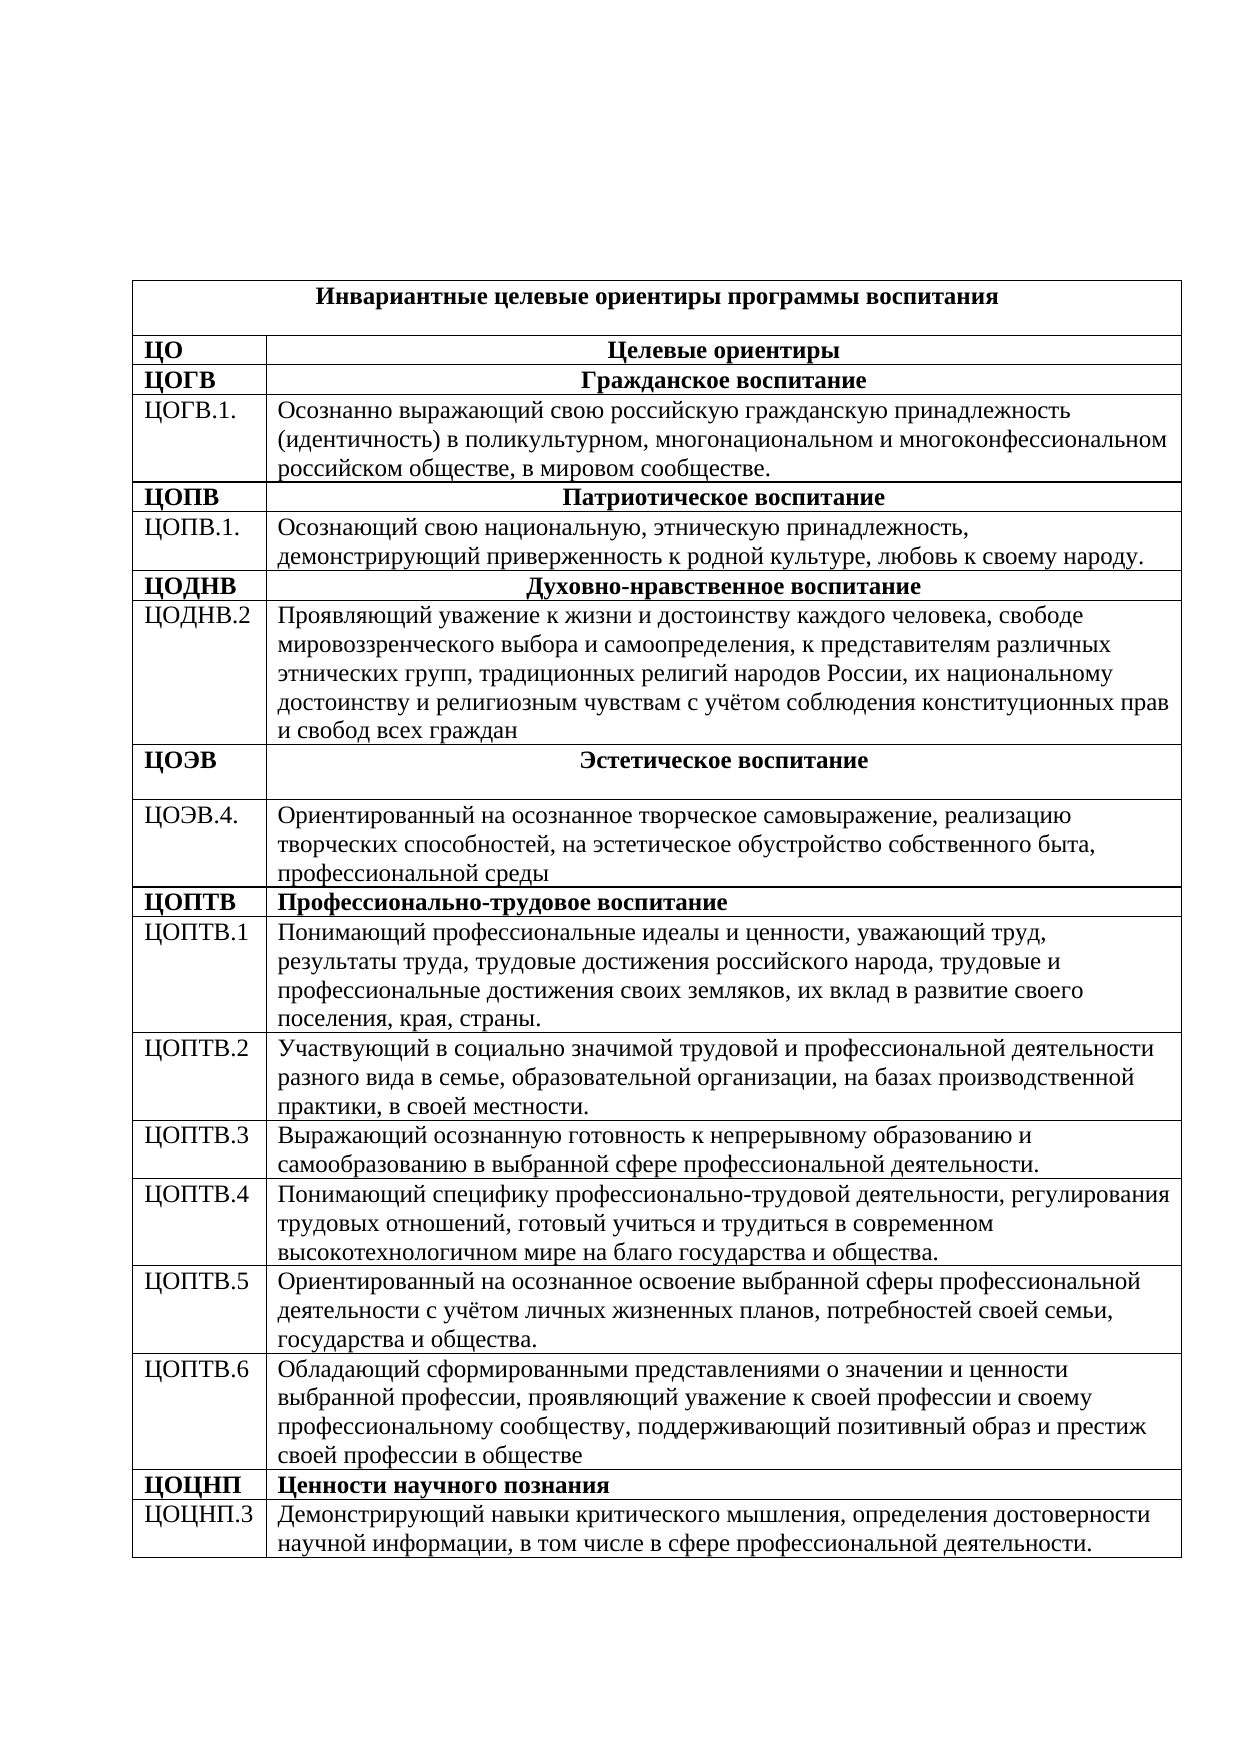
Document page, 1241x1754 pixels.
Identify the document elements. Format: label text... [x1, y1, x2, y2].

table_cell Патриотическое воспитание [267, 483, 1181, 511]
table_cell Выражающий осознанную готовность к непрерывному образованию и самообразованию в выбранной сфере профессиональной деятельности. [267, 1121, 1181, 1178]
table_cell ЦОЭВ.4. [133, 800, 266, 886]
table_cell Целевые ориентиры [267, 336, 1181, 364]
table_cell Осознанно выражающий свою российскую гражданскую принадлежность (идентичность) в поликультурном, многонациональном и многоконфессиональном российском обществе, в мировом сообществе. [267, 395, 1181, 481]
table_cell ЦОДНВ [133, 571, 266, 599]
table_cell ЦОГВ [133, 365, 266, 394]
table_cell ЦОПТВ.5 [133, 1266, 266, 1353]
table_cell ЦОПТВ.1 [133, 917, 266, 1032]
table_cell ЦОПВ [133, 483, 266, 511]
table_cell ЦОПТВ.3 [133, 1121, 266, 1178]
table_cell Демонстрирующий навыки критического мышления, определения достоверности научной информации, в том числе в сфере профессиональной деятельности. [267, 1500, 1181, 1557]
table_cell Понимающий профессиональные идеалы и ценности, уважающий труд, результаты труда, трудовые достижения российского народа, трудовые и профессиональные достижения своих земляков, их вклад в развитие своего поселения, края, страны. [267, 917, 1181, 1032]
table_cell Ценности научного познания [267, 1470, 1181, 1498]
table_cell ЦОПТВ.6 [133, 1354, 266, 1469]
table_cell ЦОПТВ [133, 888, 266, 916]
table_cell ЦОЭВ [133, 745, 266, 799]
table_cell ЦОПТВ.2 [133, 1033, 266, 1119]
table_cell ЦОПВ.1. [133, 512, 266, 570]
table_cell Гражданское воспитание [267, 365, 1181, 394]
table_cell ЦОЦНП [133, 1470, 266, 1498]
table_cell Осознающий свою национальную, этническую принадлежность, демонстрирующий приверженность к родной культуре, любовь к своему народу. [267, 512, 1181, 570]
table_cell ЦОДНВ.2 [133, 601, 266, 744]
table_cell ЦОЦНП.3 [133, 1500, 266, 1557]
table_cell Участвующий в социально значимой трудовой и профессиональной деятельности разного вида в семье, образовательной организации, на базах производственной практики, в своей местности. [267, 1033, 1181, 1119]
table_cell Проявляющий уважение к жизни и достоинству каждого человека, свободе мировоззренческого выбора и самоопределения, к представителям различных этнических групп, традиционных религий народов России, их национальному достоинству и религиозным чувствам с учётом соблюдения конституционных прав и свобод всех граждан [267, 601, 1181, 744]
table_cell Ориентированный на осознанное творческое самовыражение, реализацию творческих способностей, на эстетическое обустройство собственного быта, профессиональной среды [267, 800, 1181, 886]
table_cell Понимающий специфику профессионально-трудовой деятельности, регулирования трудовых отношений, готовый учиться и трудиться в современном высокотехнологичном мире на благо государства и общества. [267, 1179, 1181, 1265]
table_cell Эстетическое воспитание [267, 745, 1181, 799]
table_cell Профессионально-трудовое воспитание [267, 888, 1181, 916]
table_cell ЦОГВ.1. [133, 395, 266, 481]
table_cell Духовно-нравственное воспитание [267, 571, 1181, 599]
table_cell ЦОПТВ.4 [133, 1179, 266, 1265]
table_header Инвариантные целевые ориентиры программы воспитания [133, 281, 1181, 334]
table_cell ЦО [133, 336, 266, 364]
table_cell Обладающий сформированными представлениями о значении и ценности выбранной профессии, проявляющий уважение к своей профессии и своему профессиональному сообществу, поддерживающий позитивный образ и престиж своей профессии в обществе [267, 1354, 1181, 1469]
table_cell Ориентированный на осознанное освоение выбранной сферы профессиональной деятельности с учётом личных жизненных планов, потребностей своей семьи, государства и общества. [267, 1266, 1181, 1353]
